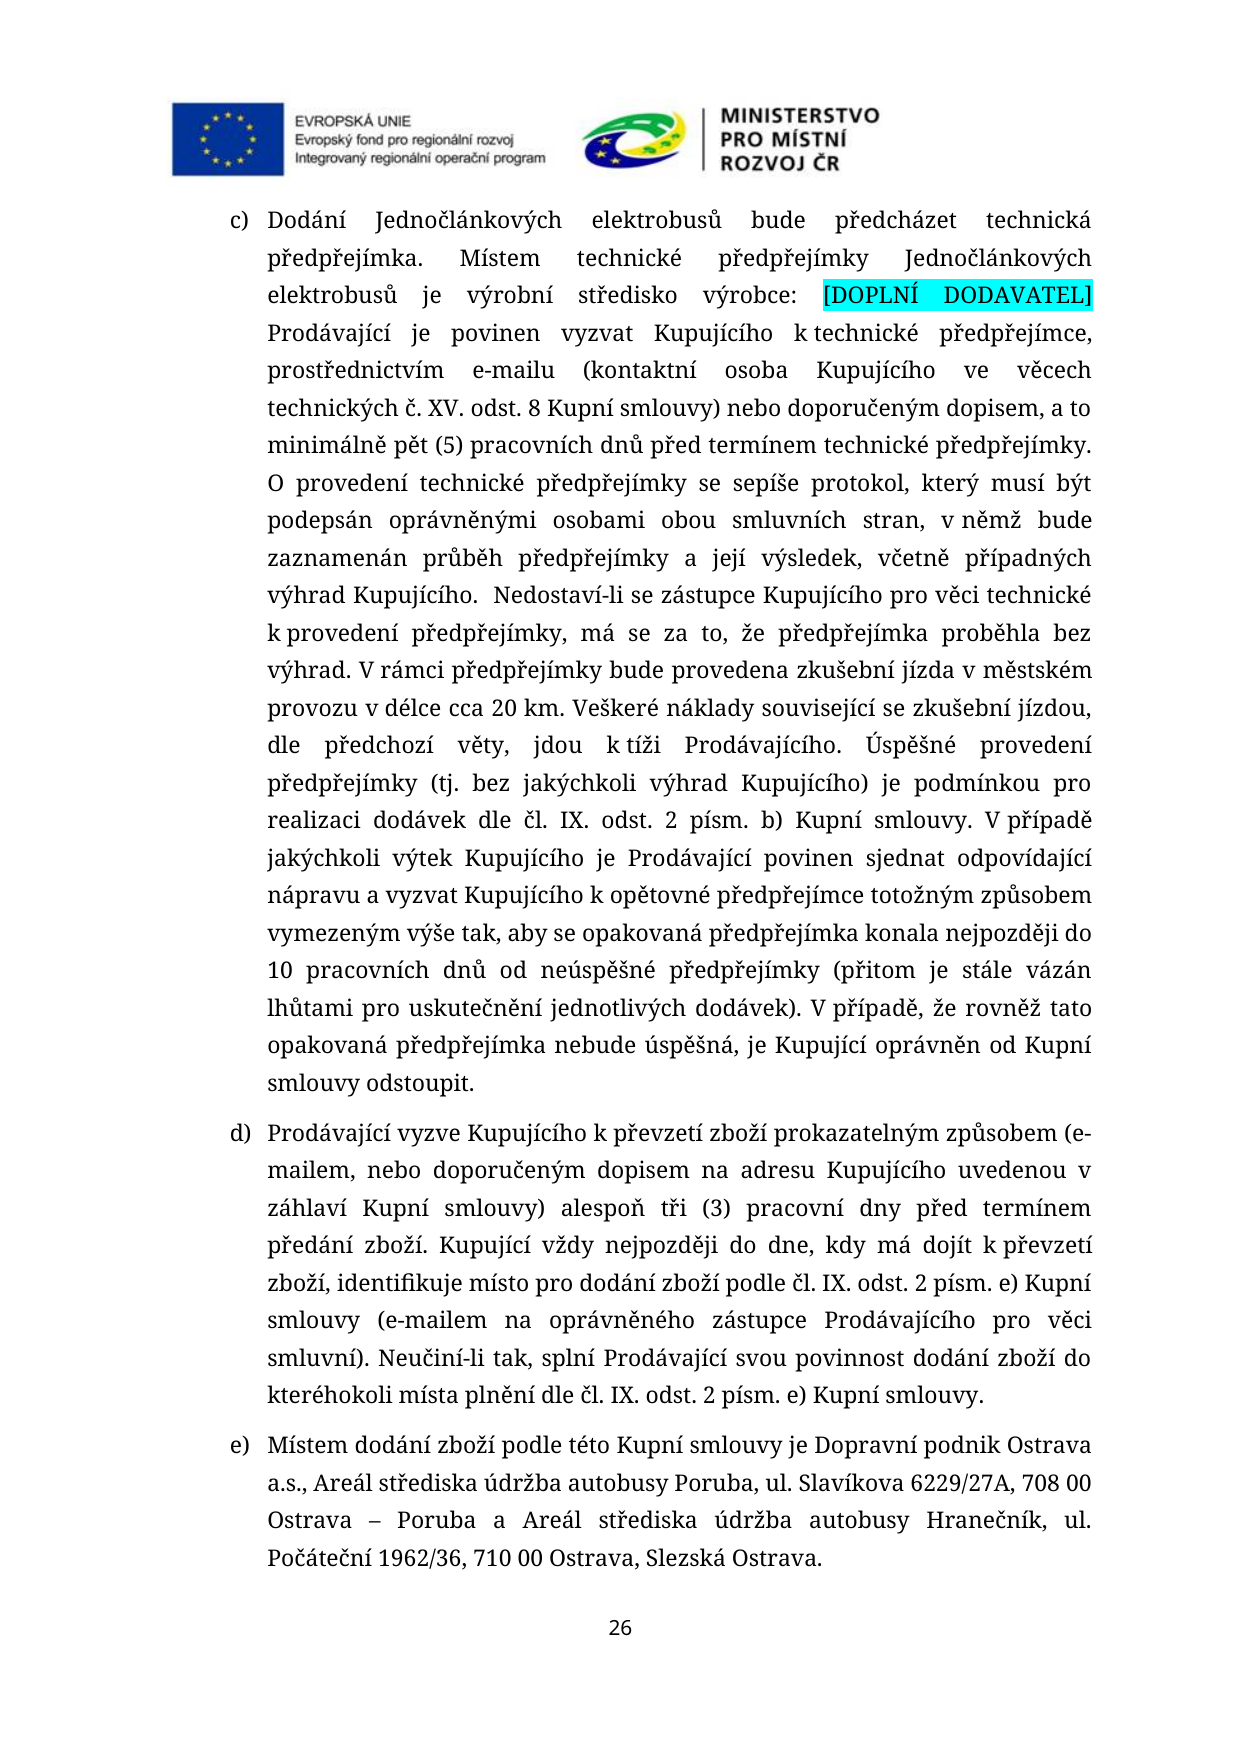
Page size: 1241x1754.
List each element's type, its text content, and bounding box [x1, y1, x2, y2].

list Místem dodání zboží podle této Kupní smlouvy je Dopravní podnik Ostrava a.s., Areál střediska údržba autobusy Poruba, ul. Slavíkova 6229/27A, 708 00 Ostrava – Poruba a Areál střediska údržba autobusy Hranečník, ul. Počáteční 1962/36, 710 00 Ostrava, Slezská Ostrava. [229, 1429, 1093, 1573]
list Dodání Jednočlánkových elektrobusů bude předcházet technická předpřejímka. Místem technické předpřejímky Jednočlánkových elektrobusů je výrobní středisko výrobce: [DOPLNÍ DODAVATEL] Prodávající je povinen vyzvat Kupujícího k technické předpřejímce, prostřednictvím e-mailu (kontaktní osoba Kupujícího ve věcech technických č. XV. odst. 8 Kupní smlouvy) nebo doporučeným dopisem, a to minimálně pět (5) pracovních dnů před termínem technické předpřejímky. O provedení technické předpřejímky se sepíše protokol, který musí být podepsán oprávněnými osobami obou smluvních stran, v němž bude zaznamenán průběh předpřejímky a její výsledek, včetně případných výhrad Kupujícího. Nedostaví-li se zástupce Kupujícího pro věci technické k provedení předpřejímky, má se za to, že předpřejímka proběhla bez výhrad. V rámci předpřejímky bude provedena zkušební jízda v městském provozu v délce cca 20 km. Veškeré náklady související se zkušební jízdou, dle předchozí věty, jdou k tíži Prodávajícího. Úspěšné provedení předpřejímky (tj. bez jakýchkoli výhrad Kupujícího) je podmínkou pro realizaci dodávek dle čl. IX. odst. 2 písm. b) Kupní smlouvy. V případě jakýchkoli výtek Kupujícího je Prodávající povinen sjednat odpovídající nápravu a vyzvat Kupujícího k opětovné předpřejímce totožným způsobem vymezeným výše tak, aby se opakovaná předpřejímka konala nejpozději do 10 pracovních dnů od neúspěšné předpřejímky (přitom je stále vázán lhůtami pro uskutečnění jednotlivých dodávek). V případě, že rovněž tato opakovaná předpřejímka nebude úspěšná, je Kupující oprávněn od Kupní smlouvy odstoupit. [229, 204, 1093, 1098]
picture [147, 78, 903, 200]
list Prodávající vyzve Kupujícího k převzetí zboží prokazatelným způsobem (e-mailem, nebo doporučeným dopisem na adresu Kupujícího uvedenou v záhlaví Kupní smlouvy) alespoň tři (3) pracovní dny před termínem předání zboží. Kupující vždy nejpozději do dne, kdy má dojít k převzetí zboží, identifikuje místo pro dodání zboží podle čl. IX. odst. 2 písm. e) Kupní smlouvy (e-mailem na oprávněného zástupce Prodávajícího pro věci smluvní). Neučiní-li tak, splní Prodávající svou povinnost dodání zboží do kteréhokoli místa plnění dle čl. IX. odst. 2 písm. e) Kupní smlouvy. [229, 1117, 1093, 1411]
